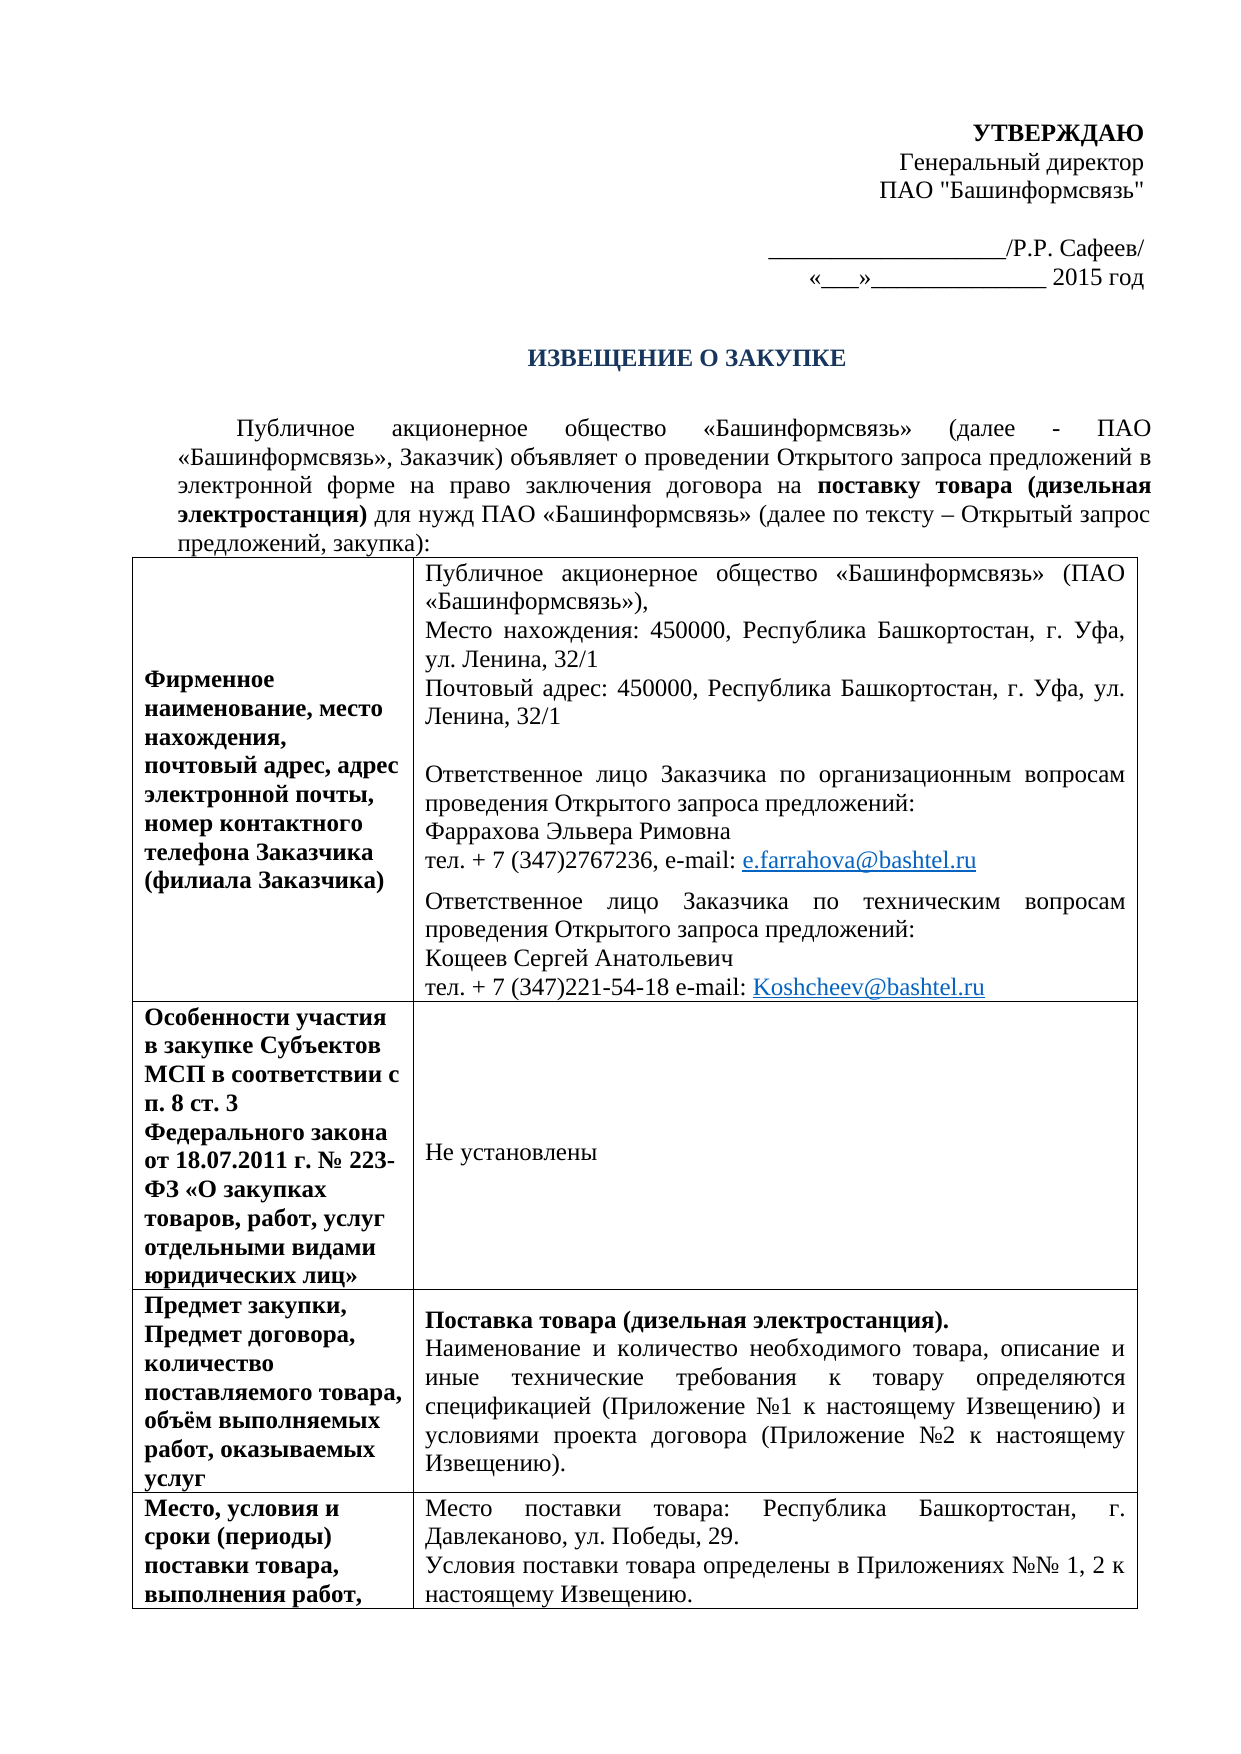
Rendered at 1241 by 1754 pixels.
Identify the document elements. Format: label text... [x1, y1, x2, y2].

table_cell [133, 1493, 413, 1608]
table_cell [414, 1493, 1137, 1608]
text ИЗВЕЩЕНИЕ О ЗАКУПКЕ [222, 343, 1152, 372]
table_header Фирменное наименование, место нахождения, почтовый адрес, адрес электронной почты, номер контактного телефона Заказчика (филиала Заказчика) [133, 558, 413, 1001]
table_header Публичное акционерное общество «Башинформсвязь» (ПАО «Башинформсвязь»), Место нахождения: 450000, Республика Башкортостан, г. Уфа, ул. Ленина, 32/1 Почтовый адрес: 450000, Республика Башкортостан, г. Уфа, ул. Ленина, 32/1 Ответственное лицо Заказчика по организационным вопросам проведения Открытого запроса предложений: Фаррахова Эльвера Римовна тел. + 7 (347)2767236, e-mail: e.farrahova@bashtel.ru Ответственное лицо Заказчика по техническим вопросам проведения Открытого запроса предложений: Кощеев Сергей Анатольевич тел. + 7 (347)221-54-18 e-mail: Koshcheev@bashtel.ru [414, 558, 1137, 1001]
table_cell Особенности участия в закупке Субъектов МСП в соответствии с п. 8 ст. 3 Федерального закона от 18.07.2011 г. № 223-ФЗ «О закупках товаров, работ, услуг отдельными видами юридических лиц» [133, 1002, 413, 1289]
table_cell Предмет закупки, Предмет договора, количество поставляемого товара, объём выполняемых работ, оказываемых услуг [133, 1290, 413, 1492]
table_cell Не установлены [414, 1002, 1137, 1289]
table_header УТВЕРЖДАЮ Генеральный директор ПАО "Башинформсвязь" ___________________/Р.Р. Сафеев/ «___»______________ 2015 год [166, 118, 1155, 310]
table_cell Поставка товара (дизельная электростанция). Наименование и количество необходимого товара, описание и иные технические требования к товару определяются спецификацией (Приложение №1 к настоящему Извещению) и условиями проекта договора (Приложение №2 к настоящему Извещению). [414, 1290, 1137, 1492]
text Публичное акционерное общество «Башинформсвязь» (далее - ПАО «Башинформсвязь», Заказчик) объявляет о проведении Открытого запроса предложений в электронной форме на право заключения договора на поставку товара (дизельная электростанция) для нужд ПАО «Башинформсвязь» (далее по тексту – Открытый запрос предложений, закупка): [177, 413, 1152, 557]
